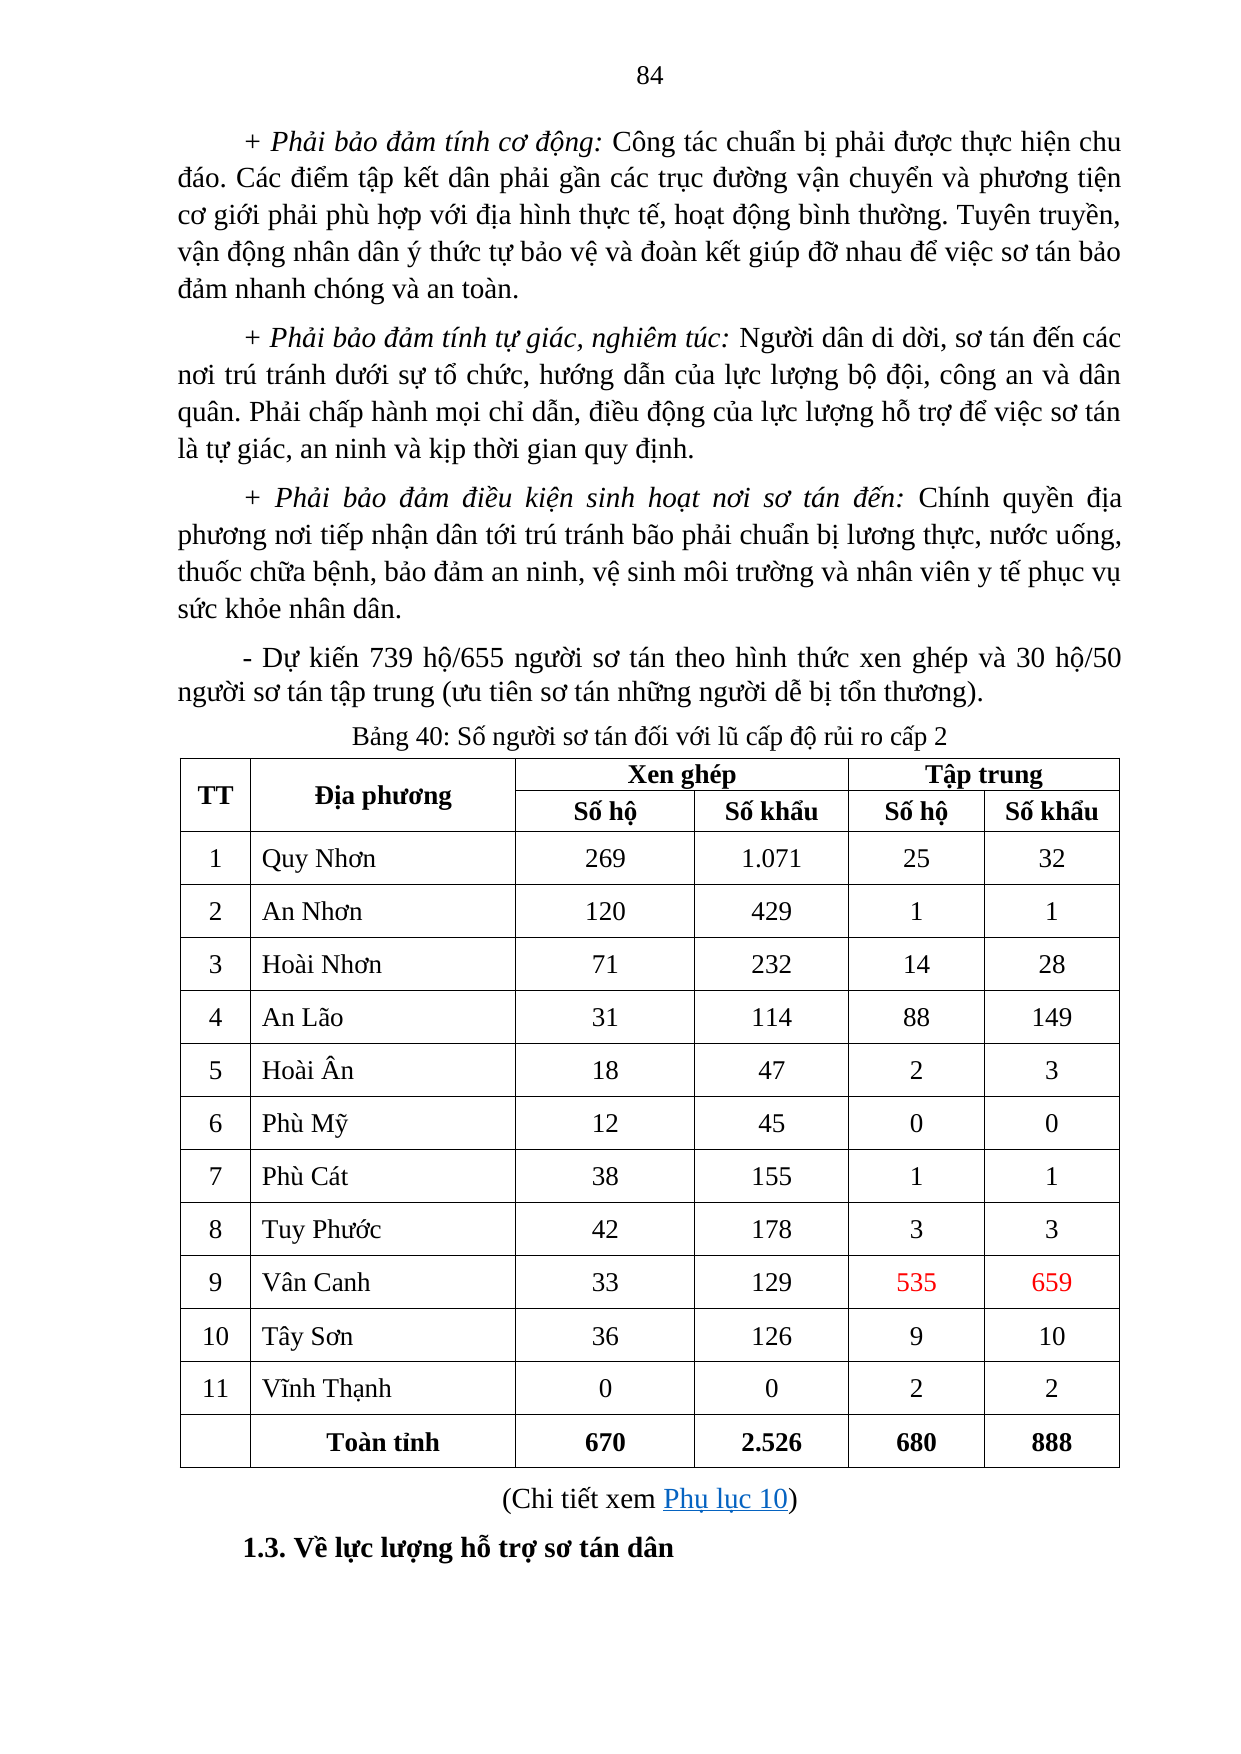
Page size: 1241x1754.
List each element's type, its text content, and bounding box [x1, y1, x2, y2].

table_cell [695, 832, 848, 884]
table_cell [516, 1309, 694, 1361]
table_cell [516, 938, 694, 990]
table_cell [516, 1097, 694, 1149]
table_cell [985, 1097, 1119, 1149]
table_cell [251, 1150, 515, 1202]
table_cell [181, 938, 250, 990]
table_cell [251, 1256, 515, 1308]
text (Chi tiết xem Phụ lục 10) [177, 1481, 1122, 1514]
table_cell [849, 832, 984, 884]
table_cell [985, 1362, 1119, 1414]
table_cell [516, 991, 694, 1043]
text - Dự kiến 739 hộ/655 người sơ tán theo hình thức xen ghép và 30 hộ/50 người sơ tán tập trung (ưu tiên sơ tán những người dễ bị tổn thương). [177, 641, 1122, 708]
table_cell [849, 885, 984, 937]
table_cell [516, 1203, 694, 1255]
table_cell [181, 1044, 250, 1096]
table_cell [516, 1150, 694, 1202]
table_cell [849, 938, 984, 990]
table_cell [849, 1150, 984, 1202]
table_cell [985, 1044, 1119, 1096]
text + Phải bảo đảm tính tự giác, nghiêm túc: Người dân di dời, sơ tán đến các nơi trú tránh dưới sự tổ chức, hướng dẫn của lực lượng bộ đội, công an và dân quân. Phải chấp hành mọi chỉ dẫn, điều động của lực lượng hỗ trợ để việc sơ tán là tự giác, an ninh và kịp thời gian quy định. [177, 321, 1122, 465]
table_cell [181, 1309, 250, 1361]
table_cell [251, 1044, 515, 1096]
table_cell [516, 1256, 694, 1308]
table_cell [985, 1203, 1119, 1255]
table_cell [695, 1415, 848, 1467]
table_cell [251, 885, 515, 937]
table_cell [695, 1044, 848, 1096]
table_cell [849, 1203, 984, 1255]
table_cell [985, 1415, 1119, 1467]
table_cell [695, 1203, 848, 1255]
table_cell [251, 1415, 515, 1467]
text 1.3. Về lực lượng hỗ trợ sơ tán dân [177, 1530, 1122, 1564]
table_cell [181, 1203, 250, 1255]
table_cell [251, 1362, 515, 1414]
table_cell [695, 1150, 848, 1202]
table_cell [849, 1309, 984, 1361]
text + Phải bảo đảm tính cơ động: Công tác chuẩn bị phải được thực hiện chu đáo. Các điểm tập kết dân phải gần các trục đường vận chuyển và phương tiện cơ giới phải phù hợp với địa hình thực tế, hoạt động bình thường. Tuyên truyền, vận động nhân dân ý thức tự bảo vệ và đoàn kết giúp đỡ nhau để việc sơ tán bảo đảm nhanh chóng và an toàn. [177, 124, 1122, 305]
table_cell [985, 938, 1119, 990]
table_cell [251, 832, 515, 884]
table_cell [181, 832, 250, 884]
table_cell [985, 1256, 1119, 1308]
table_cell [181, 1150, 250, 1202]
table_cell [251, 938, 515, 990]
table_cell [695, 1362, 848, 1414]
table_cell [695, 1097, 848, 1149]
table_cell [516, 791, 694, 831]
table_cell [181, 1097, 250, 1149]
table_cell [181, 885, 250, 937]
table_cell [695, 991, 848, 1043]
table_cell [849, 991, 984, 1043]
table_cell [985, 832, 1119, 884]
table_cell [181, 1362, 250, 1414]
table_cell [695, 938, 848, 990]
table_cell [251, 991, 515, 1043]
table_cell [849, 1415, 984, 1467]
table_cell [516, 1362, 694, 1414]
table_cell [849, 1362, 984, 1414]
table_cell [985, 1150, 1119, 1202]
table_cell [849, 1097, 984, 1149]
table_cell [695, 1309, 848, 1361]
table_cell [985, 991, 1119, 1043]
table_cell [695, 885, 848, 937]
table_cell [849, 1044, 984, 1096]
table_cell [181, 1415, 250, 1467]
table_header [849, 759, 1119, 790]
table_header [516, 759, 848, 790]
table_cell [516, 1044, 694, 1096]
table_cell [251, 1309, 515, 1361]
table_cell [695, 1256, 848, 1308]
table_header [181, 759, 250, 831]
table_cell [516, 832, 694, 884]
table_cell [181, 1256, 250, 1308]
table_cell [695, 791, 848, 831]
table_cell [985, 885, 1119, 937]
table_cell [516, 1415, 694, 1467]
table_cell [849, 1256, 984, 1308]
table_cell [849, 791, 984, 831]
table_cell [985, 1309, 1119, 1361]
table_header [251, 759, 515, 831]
text + Phải bảo đảm điều kiện sinh hoạt nơi sơ tán đến: Chính quyền địa phương nơi tiếp nhận dân tới trú tránh bão phải chuẩn bị lương thực, nước uống, thuốc chữa bệnh, bảo đảm an ninh, vệ sinh môi trường và nhân viên y tế phục vụ sức khỏe nhân dân. [177, 481, 1122, 625]
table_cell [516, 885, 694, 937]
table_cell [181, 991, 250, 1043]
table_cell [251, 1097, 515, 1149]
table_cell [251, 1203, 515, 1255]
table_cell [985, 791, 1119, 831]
text Bảng : Số người sơ tán đối với lũ cấp độ rủi ro cấp 2 [177, 720, 1122, 751]
